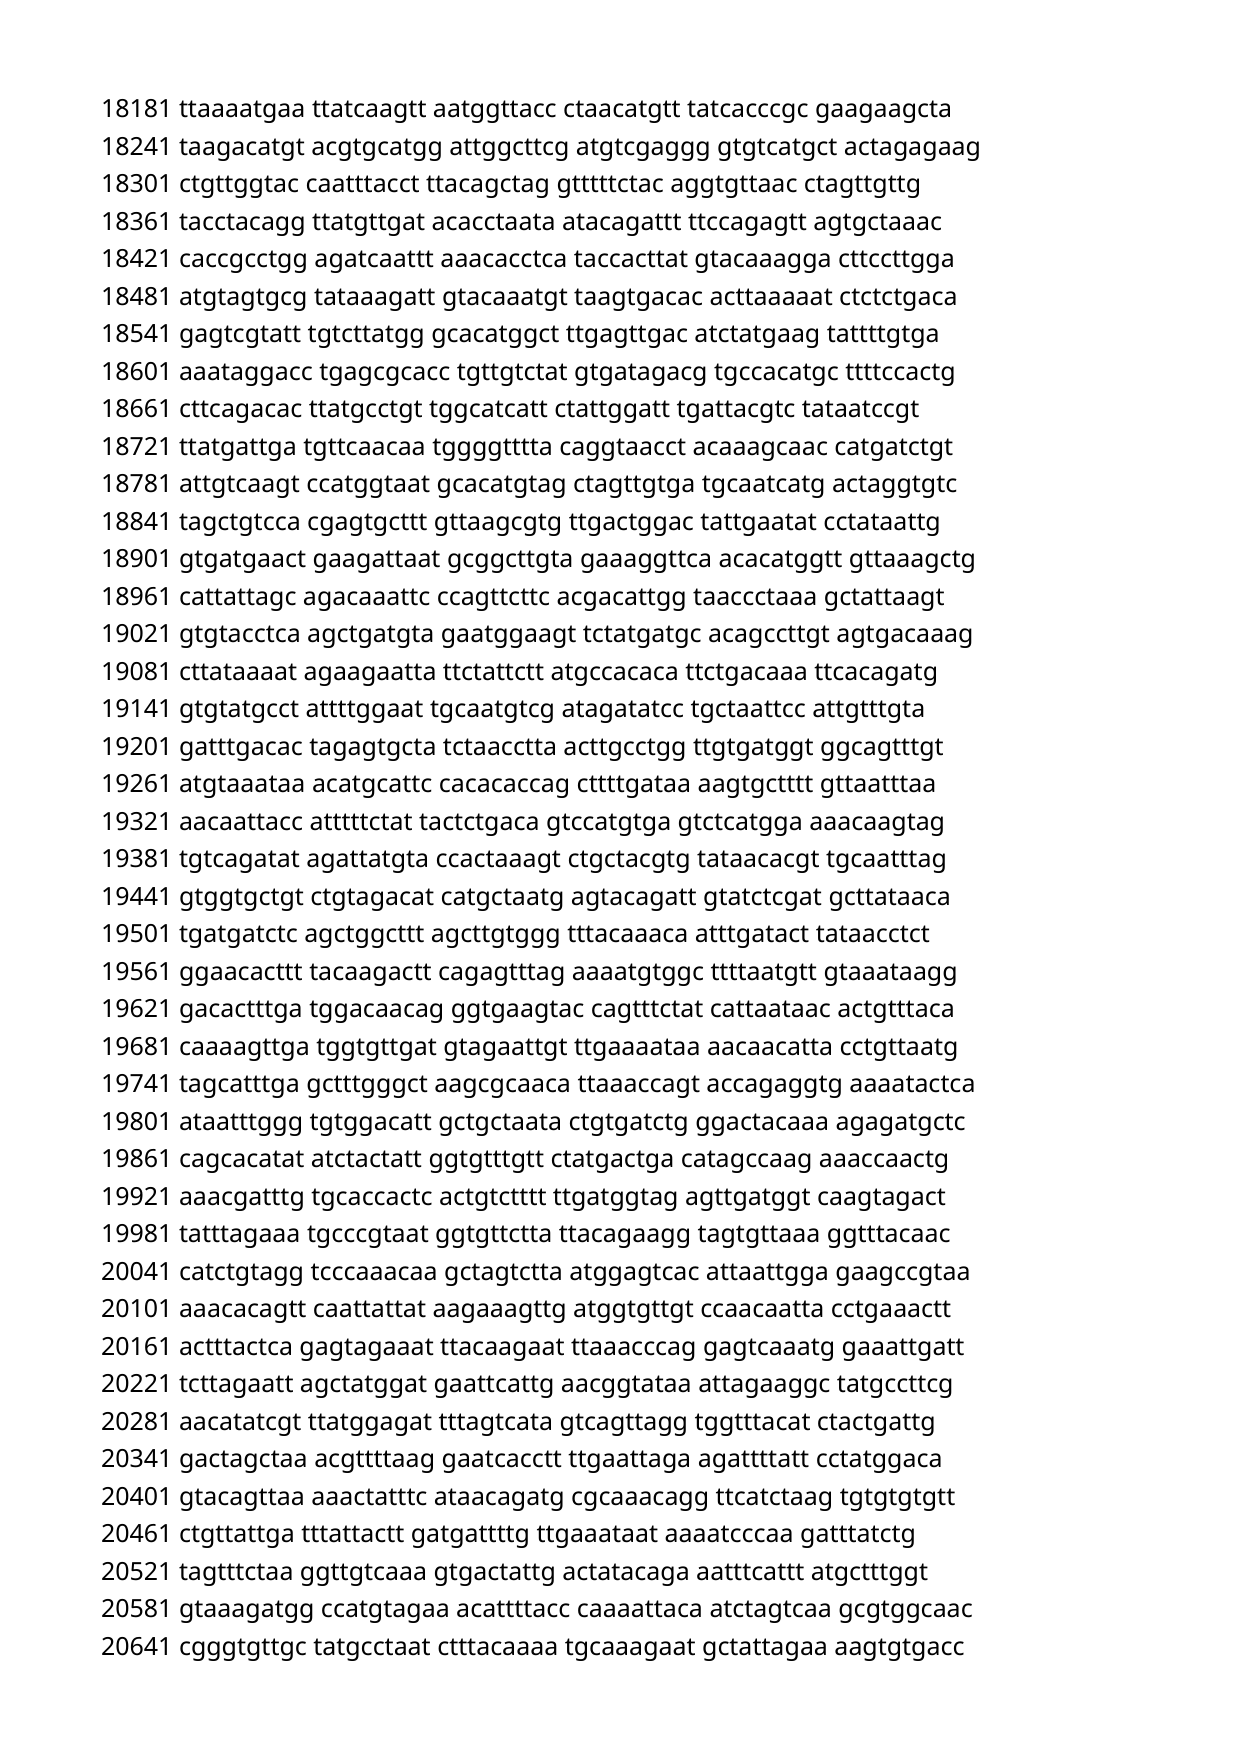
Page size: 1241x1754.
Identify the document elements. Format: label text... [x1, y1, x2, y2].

text 20281 aacatatcgt ttatggagat tttagtcata gtcagttagg tggtttacat ctactgattg [75, 1402, 1165, 1439]
text 19921 aaacgatttg tgcaccactc actgtctttt ttgatggtag agttgatggt caagtagact [75, 1177, 1165, 1214]
text 18961 cattattagc agacaaattc ccagttcttc acgacattgg taaccctaaa gctattaagt [75, 577, 1165, 614]
text 18841 tagctgtcca cgagtgcttt gttaagcgtg ttgactggac tattgaatat cctataattg [75, 502, 1165, 539]
text 20401 gtacagttaa aaactatttc ataacagatg cgcaaacagg ttcatctaag tgtgtgtgtt [75, 1477, 1165, 1514]
text 20581 gtaaagatgg ccatgtagaa acattttacc caaaattaca atctagtcaa gcgtggcaac [75, 1589, 1165, 1627]
text 18301 ctgttggtac caatttacct ttacagctag gtttttctac aggtgttaac ctagttgttg [75, 164, 1165, 202]
text 19741 tagcatttga gctttgggct aagcgcaaca ttaaaccagt accagaggtg aaaatactca [75, 1064, 1165, 1102]
text 19861 cagcacatat atctactatt ggtgtttgtt ctatgactga catagccaag aaaccaactg [75, 1139, 1165, 1177]
text 19561 ggaacacttt tacaagactt cagagtttag aaaatgtggc ttttaatgtt gtaaataagg [75, 952, 1165, 989]
text 18421 caccgcctgg agatcaattt aaacacctca taccacttat gtacaaagga cttccttgga [75, 239, 1165, 277]
text 19441 gtggtgctgt ctgtagacat catgctaatg agtacagatt gtatctcgat gcttataaca [75, 877, 1165, 914]
text 18661 cttcagacac ttatgcctgt tggcatcatt ctattggatt tgattacgtc tataatccgt [75, 389, 1165, 427]
text 19021 gtgtacctca agctgatgta gaatggaagt tctatgatgc acagccttgt agtgacaaag [75, 614, 1165, 652]
text 20521 tagtttctaa ggttgtcaaa gtgactattg actatacaga aatttcattt atgctttggt [75, 1552, 1165, 1589]
text 19801 ataatttggg tgtggacatt gctgctaata ctgtgatctg ggactacaaa agagatgctc [75, 1102, 1165, 1139]
text 19621 gacactttga tggacaacag ggtgaagtac cagtttctat cattaataac actgtttaca [75, 989, 1165, 1027]
text 18481 atgtagtgcg tataaagatt gtacaaatgt taagtgacac acttaaaaat ctctctgaca [75, 277, 1165, 314]
text 19981 tatttagaaa tgcccgtaat ggtgttctta ttacagaagg tagtgttaaa ggtttacaac [75, 1214, 1165, 1252]
text 20341 gactagctaa acgttttaag gaatcacctt ttgaattaga agattttatt cctatggaca [75, 1439, 1165, 1477]
text 19681 caaaagttga tggtgttgat gtagaattgt ttgaaaataa aacaacatta cctgttaatg [75, 1027, 1165, 1064]
text 18241 taagacatgt acgtgcatgg attggcttcg atgtcgaggg gtgtcatgct actagagaag [75, 127, 1165, 164]
text 18541 gagtcgtatt tgtcttatgg gcacatggct ttgagttgac atctatgaag tattttgtga [75, 314, 1165, 352]
text 20041 catctgtagg tcccaaacaa gctagtctta atggagtcac attaattgga gaagccgtaa [75, 1252, 1165, 1289]
text 20101 aaacacagtt caattattat aagaaagttg atggtgttgt ccaacaatta cctgaaactt [75, 1289, 1165, 1327]
text 18781 attgtcaagt ccatggtaat gcacatgtag ctagttgtga tgcaatcatg actaggtgtc [75, 464, 1165, 502]
text 19501 tgatgatctc agctggcttt agcttgtggg tttacaaaca atttgatact tataacctct [75, 914, 1165, 952]
text 18361 tacctacagg ttatgttgat acacctaata atacagattt ttccagagtt agtgctaaac [75, 202, 1165, 239]
text 18181 ttaaaatgaa ttatcaagtt aatggttacc ctaacatgtt tatcacccgc gaagaagcta [75, 89, 1165, 127]
text 19381 tgtcagatat agattatgta ccactaaagt ctgctacgtg tataacacgt tgcaatttag [75, 839, 1165, 877]
text 20161 actttactca gagtagaaat ttacaagaat ttaaacccag gagtcaaatg gaaattgatt [75, 1327, 1165, 1364]
text 19261 atgtaaataa acatgcattc cacacaccag cttttgataa aagtgctttt gttaatttaa [75, 764, 1165, 802]
text 20461 ctgttattga tttattactt gatgattttg ttgaaataat aaaatcccaa gatttatctg [75, 1514, 1165, 1552]
text 18901 gtgatgaact gaagattaat gcggcttgta gaaaggttca acacatggtt gttaaagctg [75, 539, 1165, 577]
text 18601 aaataggacc tgagcgcacc tgttgtctat gtgatagacg tgccacatgc ttttccactg [75, 352, 1165, 389]
text 19201 gatttgacac tagagtgcta tctaacctta acttgcctgg ttgtgatggt ggcagtttgt [75, 727, 1165, 764]
text 18721 ttatgattga tgttcaacaa tggggtttta caggtaacct acaaagcaac catgatctgt [75, 427, 1165, 464]
text 20641 cgggtgttgc tatgcctaat ctttacaaaa tgcaaagaat gctattagaa aagtgtgacc [75, 1627, 1165, 1664]
text 19321 aacaattacc atttttctat tactctgaca gtccatgtga gtctcatgga aaacaagtag [75, 802, 1165, 839]
text 19141 gtgtatgcct attttggaat tgcaatgtcg atagatatcc tgctaattcc attgtttgta [75, 689, 1165, 727]
text 19081 cttataaaat agaagaatta ttctattctt atgccacaca ttctgacaaa ttcacagatg [75, 652, 1165, 689]
text 20221 tcttagaatt agctatggat gaattcattg aacggtataa attagaaggc tatgccttcg [75, 1364, 1165, 1402]
